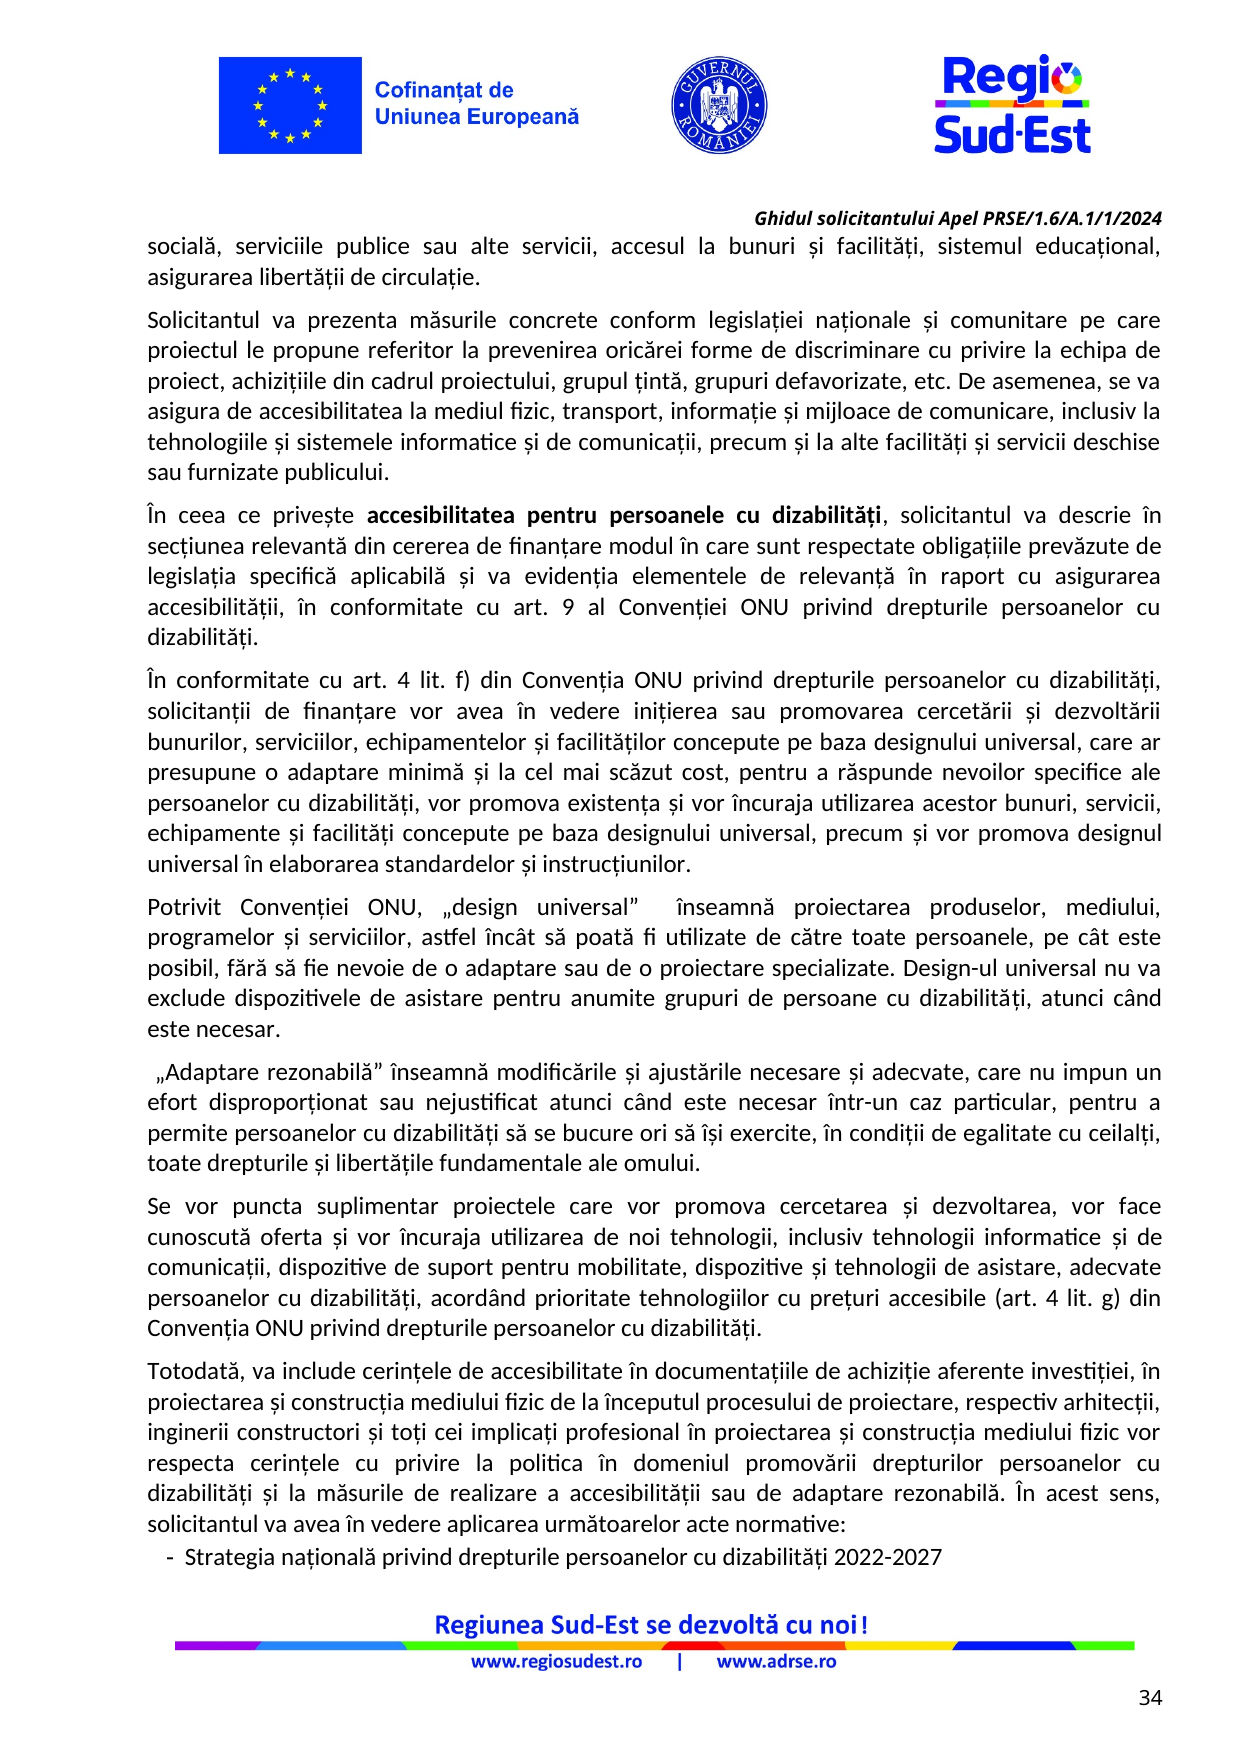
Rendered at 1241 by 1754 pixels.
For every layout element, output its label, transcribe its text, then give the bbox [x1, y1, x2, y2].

text Solicitantul va prezenta măsurile concrete conform legislației naționale și comunitare pe care proiectul le propune referitor la prevenirea oricărei forme de discriminare cu privire la echipa de proiect, achizițiile din cadrul proiectului, grupul țintă, grupuri defavorizate, etc. De asemenea, se va asigura de accesibilitatea la mediul fizic, transport, informație și mijloace de comunicare, inclusiv la tehnologiile și sistemele informatice și de comunicații, precum și la alte facilități și servicii deschise sau furnizate publicului. [147, 304, 1162, 487]
text În conformitate cu art. 4 lit. f) din Convenția ONU privind drepturile persoanelor cu dizabilități, solicitanții de finanțare vor avea în vedere inițierea sau promovarea cercetării și dezvoltării bunurilor, serviciilor, echipamentelor şi facilităților concepute pe baza designului universal, care ar presupune o adaptare minimă şi la cel mai scăzut cost, pentru a răspunde nevoilor specifice ale persoanelor cu dizabilităţi, vor promova existența şi vor încuraja utilizarea acestor bunuri, servicii, echipamente şi facilități concepute pe baza designului universal, precum şi vor promova designul universal în elaborarea standardelor şi instrucțiunilor. [147, 664, 1162, 878]
text În ceea ce privește accesibilitatea pentru persoanele cu dizabilități, solicitantul va descrie în secțiunea relevantă din cererea de finanțare modul în care sunt respectate obligațiile prevăzute de legislația specifică aplicabilă și va evidenția elementele de relevanță în raport cu asigurarea accesibilității, în conformitate cu art. 9 al Convenției ONU privind drepturile persoanelor cu dizabilități. [147, 499, 1162, 652]
picture [175, 1614, 1135, 1671]
text Se vor puncta suplimentar proiectele care vor promova cercetarea şi dezvoltarea, vor face cunoscută oferta şi vor încuraja utilizarea de noi tehnologii, inclusiv tehnologii informatice şi de comunicații, dispozitive de suport pentru mobilitate, dispozitive şi tehnologii de asistare, adecvate persoanelor cu dizabilităţi, acordând prioritate tehnologiilor cu prețuri accesibile (art. 4 lit. g) din Convenția ONU privind drepturile persoanelor cu dizabilități. [147, 1190, 1162, 1343]
list Strategia națională privind drepturile persoanelor cu dizabilități 2022-2027 [166, 1539, 1162, 1573]
text Totodată, va include cerințele de accesibilitate în documentațiile de achiziție aferente investiției, în proiectarea și construcția mediului fizic de la începutul procesului de proiectare, respectiv arhitecții, inginerii constructori și toți cei implicați profesional în proiectarea și construcția mediului fizic vor respecta cerințele cu privire la politica în domeniul promovării drepturilor persoanelor cu dizabilități și la măsurile de realizare a accesibilității sau de adaptare rezonabilă. În acest sens, solicitantul va avea în vedere aplicarea următoarelor acte normative: [147, 1356, 1162, 1539]
text Potrivit Convenției ONU, „design universal” înseamnă proiectarea produselor, mediului, programelor şi serviciilor, astfel încât să poată fi utilizate de către toate persoanele, pe cât este posibil, fără să fie nevoie de o adaptare sau de o proiectare specializate. Design-ul universal nu va exclude dispozitivele de asistare pentru anumite grupuri de persoane cu dizabilităţi, atunci când este necesar. [147, 891, 1162, 1043]
text „Adaptare rezonabilă” înseamnă modificările şi ajustările necesare şi adecvate, care nu impun un efort disproporționat sau nejustificat atunci când este necesar într-un caz particular, pentru a permite persoanelor cu dizabilităţi să se bucure ori să își exercite, în condiții de egalitate cu ceilalți, toate drepturile şi libertățile fundamentale ale omului. [147, 1056, 1162, 1178]
picture [218, 54, 1091, 155]
